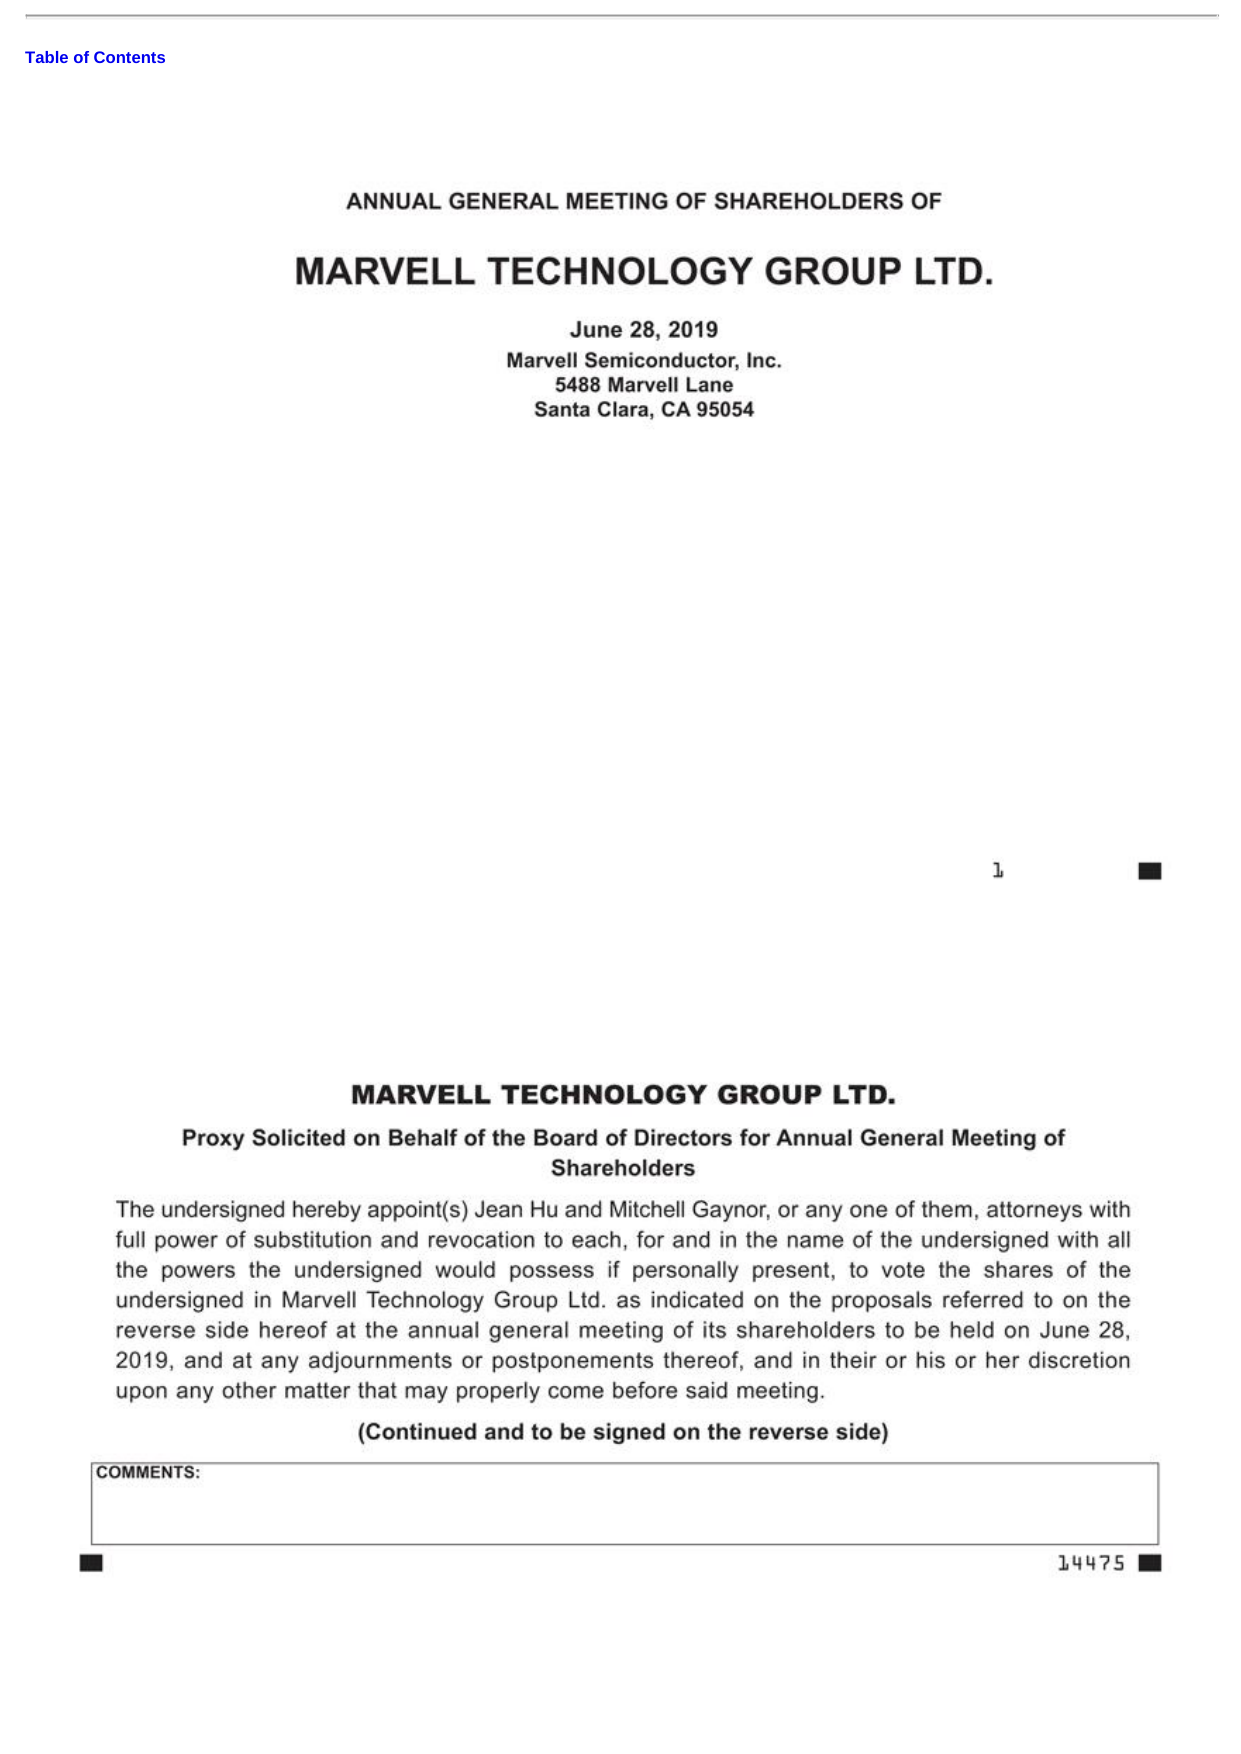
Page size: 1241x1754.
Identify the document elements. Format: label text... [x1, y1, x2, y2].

picture [47, 103, 1201, 1596]
picture [23, 14, 1220, 21]
text Table of Contents [25, 48, 1090, 67]
